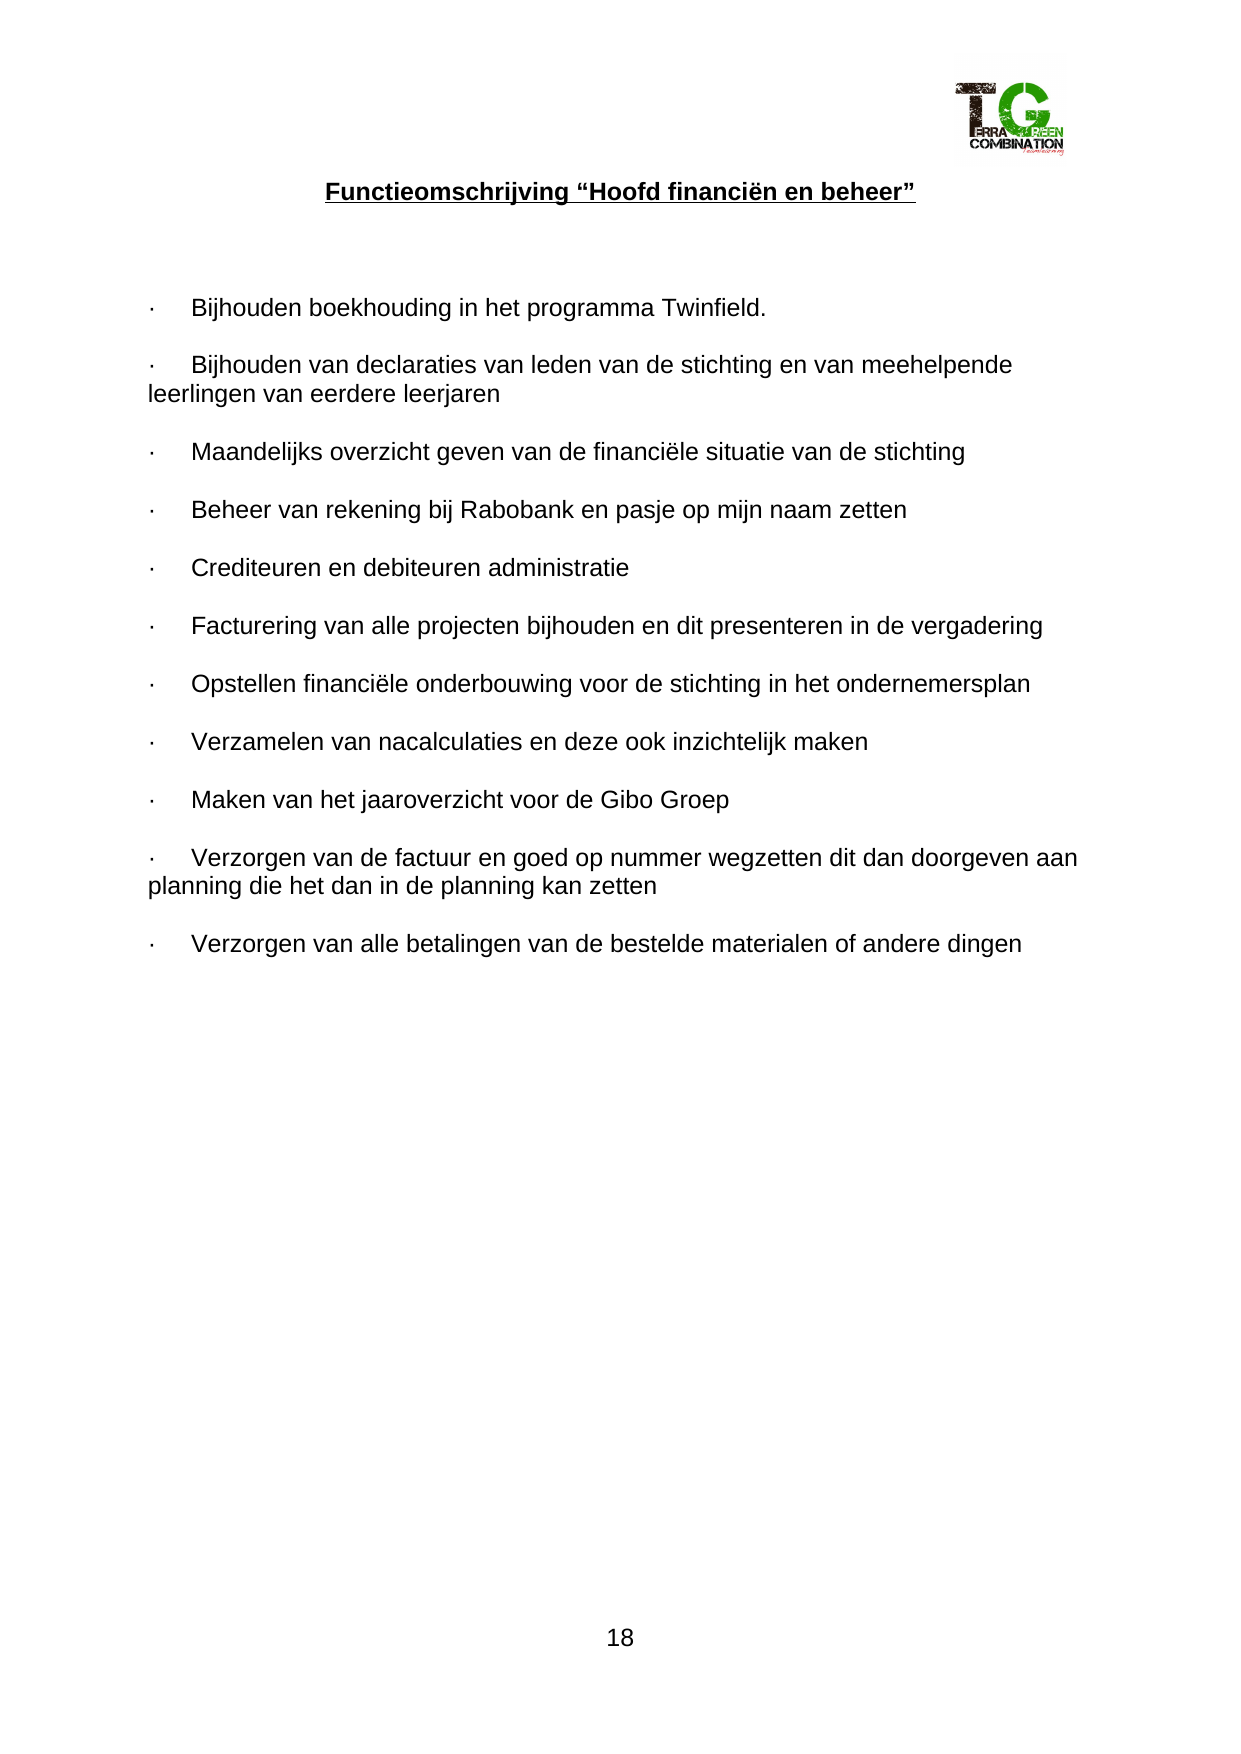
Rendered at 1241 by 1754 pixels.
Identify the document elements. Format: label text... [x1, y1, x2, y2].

text · Bijhouden boekhouding in het programma Twinfield. [148, 293, 1093, 321]
text · Opstellen financiële onderbouwing voor de stichting in het ondernemersplan [148, 669, 1093, 698]
text · Maken van het jaaroverzicht voor de Gibo Groep [148, 785, 1093, 813]
text · Beheer van rekening bij Rabobank en pasje op mijn naam zetten [148, 495, 1093, 524]
text · Maandelijks overzicht geven van de financiële situatie van de stichting [148, 437, 1093, 466]
picture [953, 53, 1067, 167]
text · Crediteuren en debiteuren administratie [148, 553, 1093, 582]
text · Bijhouden van declaraties van leden van de stichting en van meehelpende leerlingen van eerdere leerjaren [148, 351, 1093, 408]
text · Verzamelen van nacalculaties en deze ook inzichtelijk maken [148, 727, 1093, 756]
subtitle Functieomschrijving “Hoofd financiën en beheer” [148, 177, 1093, 206]
text · Verzorgen van de factuur en goed op nummer wegzetten dit dan doorgeven aan planning die het dan in de planning kan zetten [148, 843, 1093, 900]
text · Facturering van alle projecten bijhouden en dit presenteren in de vergadering [148, 611, 1093, 640]
text · Verzorgen van alle betalingen van de bestelde materialen of andere dingen [148, 929, 1093, 958]
